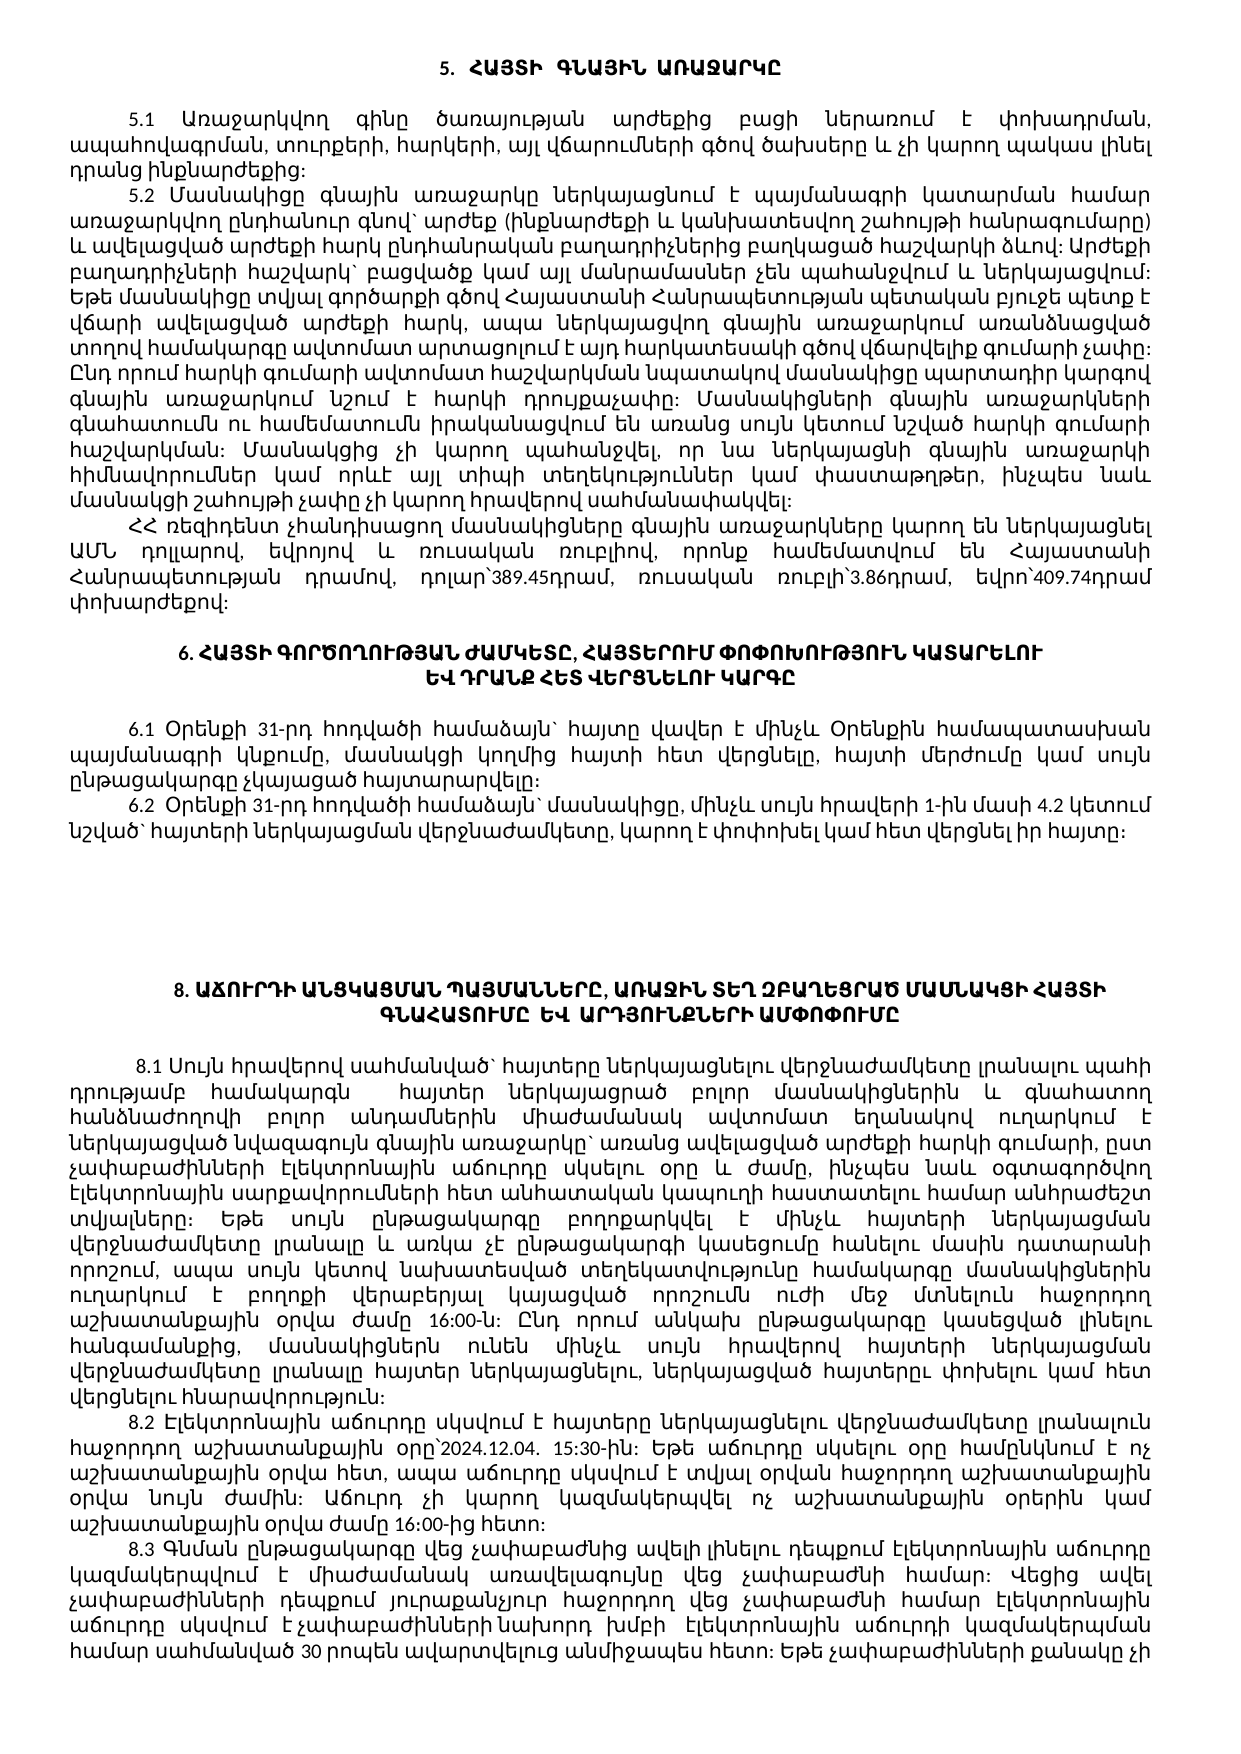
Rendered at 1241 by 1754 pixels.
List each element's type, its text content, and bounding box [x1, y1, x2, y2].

text 5.1 Առաջարկվող գինը ծառայության արժեքից բացի ներառում է փոխադրման, ապահովագրման, տուրքերի, հարկերի, այլ վճարումների գծով ծախսերը և չի կարող պակաս լինել դրանց ինքնարժեքից: [69, 106, 1152, 183]
text 8.1 Սույն հրավերով սահմանված` հայտերը ներկայացնելու վերջնաժամկետը լրանալու պահի դրությամբ համակարգն հայտեր ներկայացրած բոլոր մասնակիցներին և գնահատող հանձնաժողովի բոլոր անդամներին միաժամանակ ավտոմատ եղանակով ուղարկում է ներկայացված նվազագույն գնային առաջարկը` առանց ավելացված արժեքի հարկի գումարի, ըստ չափաբաժինների էլեկտրոնային աճուրդը սկսելու օրը և ժամը, ինչպես նաև օգտագործվող էլեկտրոնային սարքավորումների հետ անհատական կապուղի հաստատելու համար անհրաժեշտ տվյալները։ Եթե սույն ընթացակարգը բողոքարկվել է մինչև հայտերի ներկայացման վերջնաժամկետը լրանալը և առկա չէ ընթացակարգի կասեցումը հանելու մասին դատարանի որոշում, ապա սույն կետով նախատեսված տեղեկատվությունը համակարգը մասնակիցներին ուղարկում է բողոքի վերաբերյալ կայացված որոշումն ուժի մեջ մտնելուն հաջորդող աշխատանքային օրվա ժամը 16:00-ն: Ընդ որում անկախ ընթացակարգը կասեցված լինելու հանգամանքից, մասնակիցներն ունեն մինչև սույն հրավերով հայտերի ներկայացման վերջնաժամկետը լրանալը հայտեր ներկայացնելու, ներկայացված հայտերըւ փոխելու կամ հետ վերցնելու հնարավորություն: [69, 1053, 1152, 1409]
text ԳՆԱՀԱՏՈՒՄԸ ԵՎ ԱՐԴՅՈՒՆՔՆԵՐԻ ԱՄՓՈՓՈՒՄԸ [69, 1003, 1152, 1028]
text 8. ԱՃՈՒՐԴԻ ԱՆՑԿԱՑՄԱՆ ՊԱՅՄԱՆՆԵՐԸ, ԱՌԱՋԻՆ ՏԵՂ ԶԲԱՂԵՑՐԱԾ ՄԱՍՆԱԿՑԻ ՀԱՅՏԻ [69, 977, 1152, 1003]
text 8.2 Էլեկտրոնային աճուրդը սկսվում է հայտերը ներկայացնելու վերջնաժամկետը լրանալուն հաջորդող աշխատանքային օրը՝2024.12.04. 15:30 -ին: Եթե աճուրդը սկսելու օրը համընկնում է ոչ աշխատանքային օրվա հետ, ապա աճուրդը սկսվում է տվյալ օրվան հաջորդող աշխատանքային օրվա նույն ժամին: Աճուրդ չի կարող կազմակերպվել ոչ աշխատանքային օրերին կամ աշխատանքային օրվա ժամը 16։00-ից հետո: [69, 1409, 1152, 1536]
text 6.2 Օրենքի 31-րդ հոդվածի համաձայն` մասնակիցը, մինչև սույն հրավերի 1-ին մասի 4.2 կետում նշված` հայտերի ներկայացման վերջնաժամկետը, կարող է փոփոխել կամ հետ վերցնել իր հայտը։ [69, 793, 1152, 843]
text 6. ՀԱՅՏԻ ԳՈՐԾՈՂՈՒԹՅԱՆ ԺԱՄԿԵՏԸ, ՀԱՅՏԵՐՈՒՄ ՓՈՓՈԽՈՒԹՅՈՒՆ ԿԱՏԱՐԵԼՈՒ [69, 640, 1152, 666]
text ՀՀ ռեզիդենտ չհանդիսացող մասնակիցները գնային առաջարկները կարող են ներկայացնել ԱՄՆ դոլլարով, եվրոյով և ռուսական ռուբլիով, որոնք համեմատվում են Հայաստանի Հանրապետության դրամով, դոլար՝389.45դրամ, ռուսական ռուբլի՝3.86դրամ, եվրո՝409.74դրամ փոխարժեքով: [69, 513, 1152, 615]
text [69, 1536, 1152, 1663]
text 5.2 Մասնակիցը գնային առաջարկը ներկայացնում է պայմանագրի կատարման համար առաջարկվող ընդհանուր գնով` արժեք (ինքնարժեքի և կանխատեսվող շահույթի հանրագումարը) և ավելացված արժեքի հարկ ընդհանրական բաղադրիչներից բաղկացած հաշվարկի ձևով: Արժեքի բաղադրիչների հաշվարկ` բացվածք կամ այլ մանրամասներ չեն պահանջվում և ներկայացվում: Եթե մասնակիցը տվյալ գործարքի գծով Հայաստանի Հանրապետության պետական բյուջե պետք է վճարի ավելացված արժեքի հարկ, ապա ներկայացվող գնային առաջարկում առանձնացված տողով համակարգը ավտոմատ արտացոլում է այդ հարկատեսակի գծով վճարվելիք գումարի չափը: Ընդ որում հարկի գումարի ավտոմատ հաշվարկման նպատակով մասնակիցը պարտադիր կարգով գնային առաջարկում նշում է հարկի դրույքաչափը: Մասնակիցների գնային առաջարկների գնահատումն ու համեմատումն իրականացվում են առանց սույն կետում նշված հարկի գումարի հաշվարկման: Մասնակցից չի կարող պահանջվել, որ նա ներկայացնի գնային առաջարկի հիմնավորումներ կամ որևէ այլ տիպի տեղեկություններ կամ փաստաթղթեր, ինչպես նաև մասնակցի շահույթի չափը չի կարող հրավերով սահմանափակվել: [69, 183, 1152, 513]
text 6.1 Օրենքի 31-րդ հոդվածի համաձայն` հայտը վավեր է մինչև Օրենքին համապատասխան պայմանագրի կնքումը, մասնակցի կողմից հայտի հետ վերցնելը, հայտի մերժումը կամ սույն ընթացակարգը չկայացած հայտարարվելը։ [69, 716, 1152, 793]
text 5. ՀԱՅՏԻ ԳՆԱՅԻՆ ԱՌԱՋԱՐԿԸ [69, 56, 1152, 81]
text ԵՎ ԴՐԱՆՔ ՀԵՏ ՎԵՐՑՆԵԼՈՒ ԿԱՐԳԸ [69, 666, 1152, 691]
